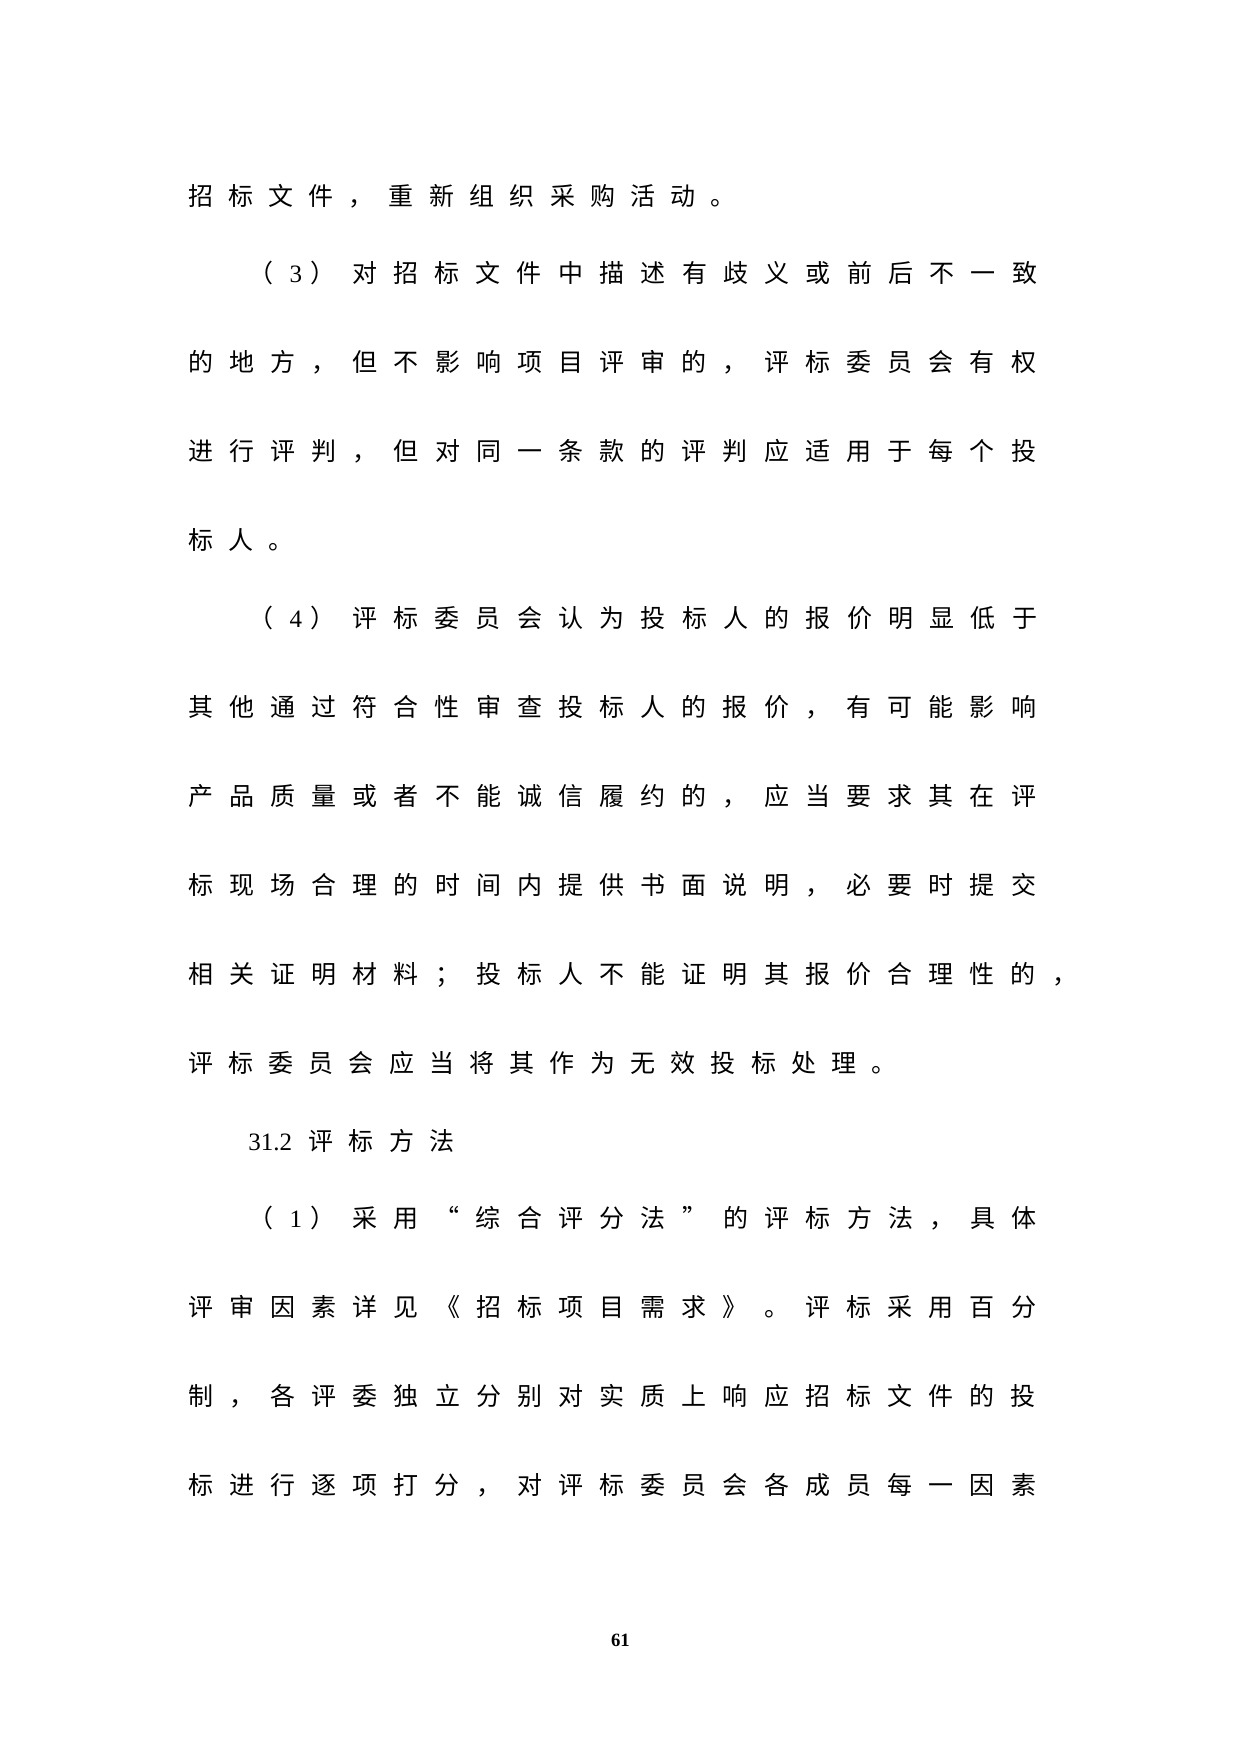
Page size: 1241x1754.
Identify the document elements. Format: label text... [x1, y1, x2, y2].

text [188, 1187, 1052, 1513]
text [188, 164, 1052, 224]
text 31.2 评标方法 [188, 1109, 1052, 1169]
text （3）对招标文件中描述有歧义或前后不一致的地方，但不影响项目评审的，评标委员会有权进行评判，但对同一条款的评判应适用于每个投标人。 [188, 242, 1052, 568]
text （4）评标委员会认为投标人的报价明显低于其他通过符合性审查投标人的报价，有可能影响产品质量或者不能诚信履约的，应当要求其在评标现场合理的时间内提供书面说明，必要时提交相关证明材料；投标人不能证明其报价合理性的，评标委员会应当将其作为无效投标处理。 [188, 587, 1052, 1091]
